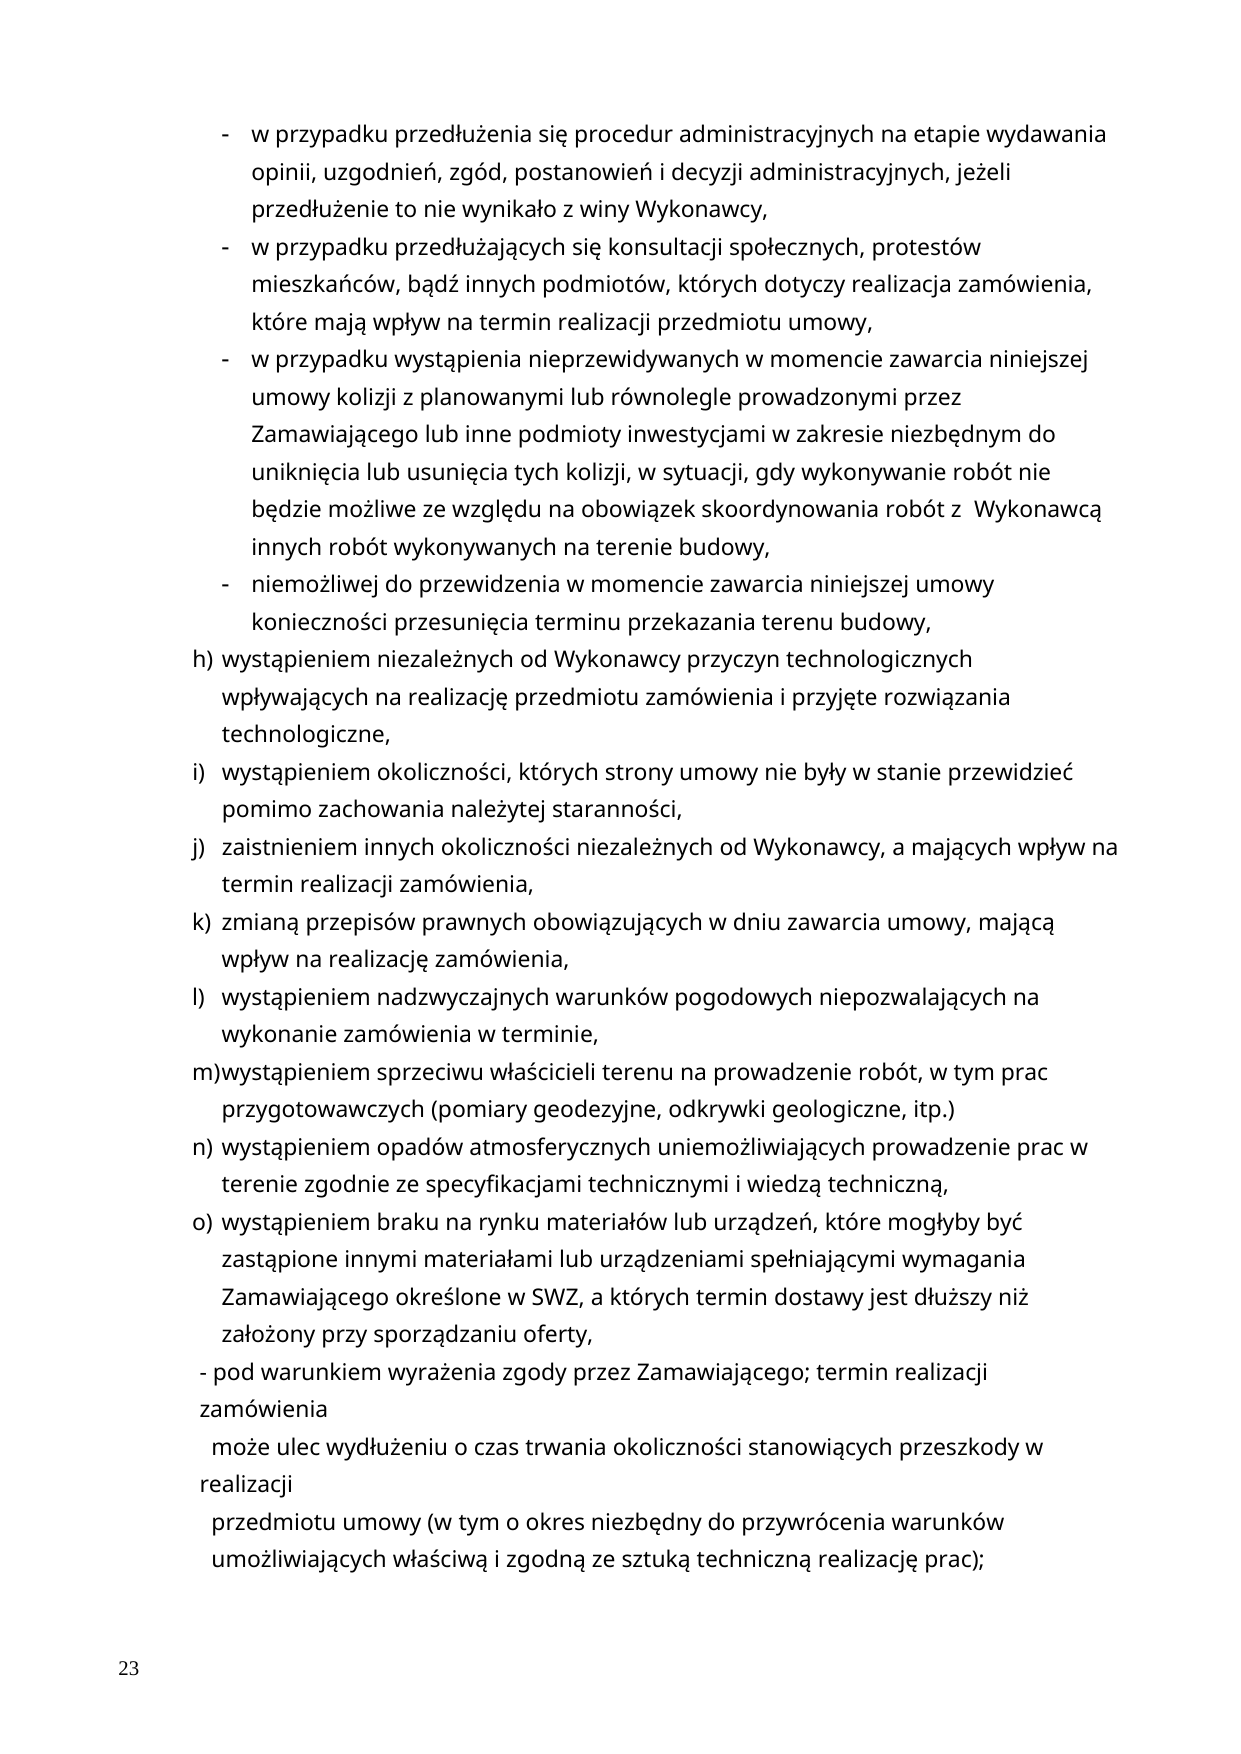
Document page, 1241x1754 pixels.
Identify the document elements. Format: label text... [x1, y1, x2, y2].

list w przypadku przedłużenia się procedur administracyjnych na etapie wydawania opinii, uzgodnień, zgód, postanowień i decyzji administracyjnych, jeżeli przedłużenie to nie wynikało z winy Wykonawcy, [221, 118, 1122, 224]
list zmianą przepisów prawnych obowiązujących w dniu zawarcia umowy, mającą wpływ na realizację zamówienia, [192, 906, 1122, 974]
list wystąpieniem opadów atmosferycznych uniemożliwiających prowadzenie prac w terenie zgodnie ze specyfikacjami technicznymi i wiedzą techniczną, [192, 1131, 1122, 1199]
list wystąpieniem sprzeciwu właścicieli terenu na prowadzenie robót, w tym prac przygotowawczych (pomiary geodezyjne, odkrywki geologiczne, itp.) [192, 1056, 1122, 1124]
list zaistnieniem innych okoliczności niezależnych od Wykonawcy, a mających wpływ na termin realizacji zamówienia, [192, 831, 1122, 899]
list w przypadku przedłużających się konsultacji społecznych, protestów mieszkańców, bądź innych podmiotów, których dotyczy realizacja zamówienia, które mają wpływ na termin realizacji przedmiotu umowy, [221, 231, 1122, 337]
list wystąpieniem okoliczności, których strony umowy nie były w stanie przewidzieć pomimo zachowania należytej staranności, [192, 756, 1122, 824]
list wystąpieniem nadzwyczajnych warunków pogodowych niepozwalających na wykonanie zamówienia w terminie, [192, 981, 1122, 1049]
list w przypadku wystąpienia nieprzewidywanych w momencie zawarcia niniejszej umowy kolizji z planowanymi lub równolegle prowadzonymi przez Zamawiającego lub inne podmioty inwestycjami w zakresie niezbędnym do uniknięcia lub usunięcia tych kolizji, w sytuacji, gdy wykonywanie robót nie będzie możliwe ze względu na obowiązek skoordynowania robót z Wykonawcą innych robót wykonywanych na terenie budowy, [221, 343, 1122, 562]
text przedmiotu umowy (w tym o okres niezbędny do przywrócenia warunków [199, 1506, 1122, 1537]
text może ulec wydłużeniu o czas trwania okoliczności stanowiących przeszkody w realizacji [199, 1431, 1122, 1499]
list niemożliwej do przewidzenia w momencie zawarcia niniejszej umowy konieczności przesunięcia terminu przekazania terenu budowy, [221, 568, 1122, 637]
list wystąpieniem niezależnych od Wykonawcy przyczyn technologicznych wpływających na realizację przedmiotu zamówienia i przyjęte rozwiązania technologiczne, [192, 643, 1122, 749]
list wystąpieniem braku na rynku materiałów lub urządzeń, które mogłyby być zastąpione innymi materiałami lub urządzeniami spełniającymi wymagania Zamawiającego określone w SWZ, a których termin dostawy jest dłuższy niż założony przy sporządzaniu oferty, [192, 1206, 1122, 1349]
text umożliwiających właściwą i zgodną ze sztuką techniczną realizację prac); [199, 1543, 1122, 1574]
text - pod warunkiem wyrażenia zgody przez Zamawiającego; termin realizacji zamówienia [199, 1356, 1122, 1424]
